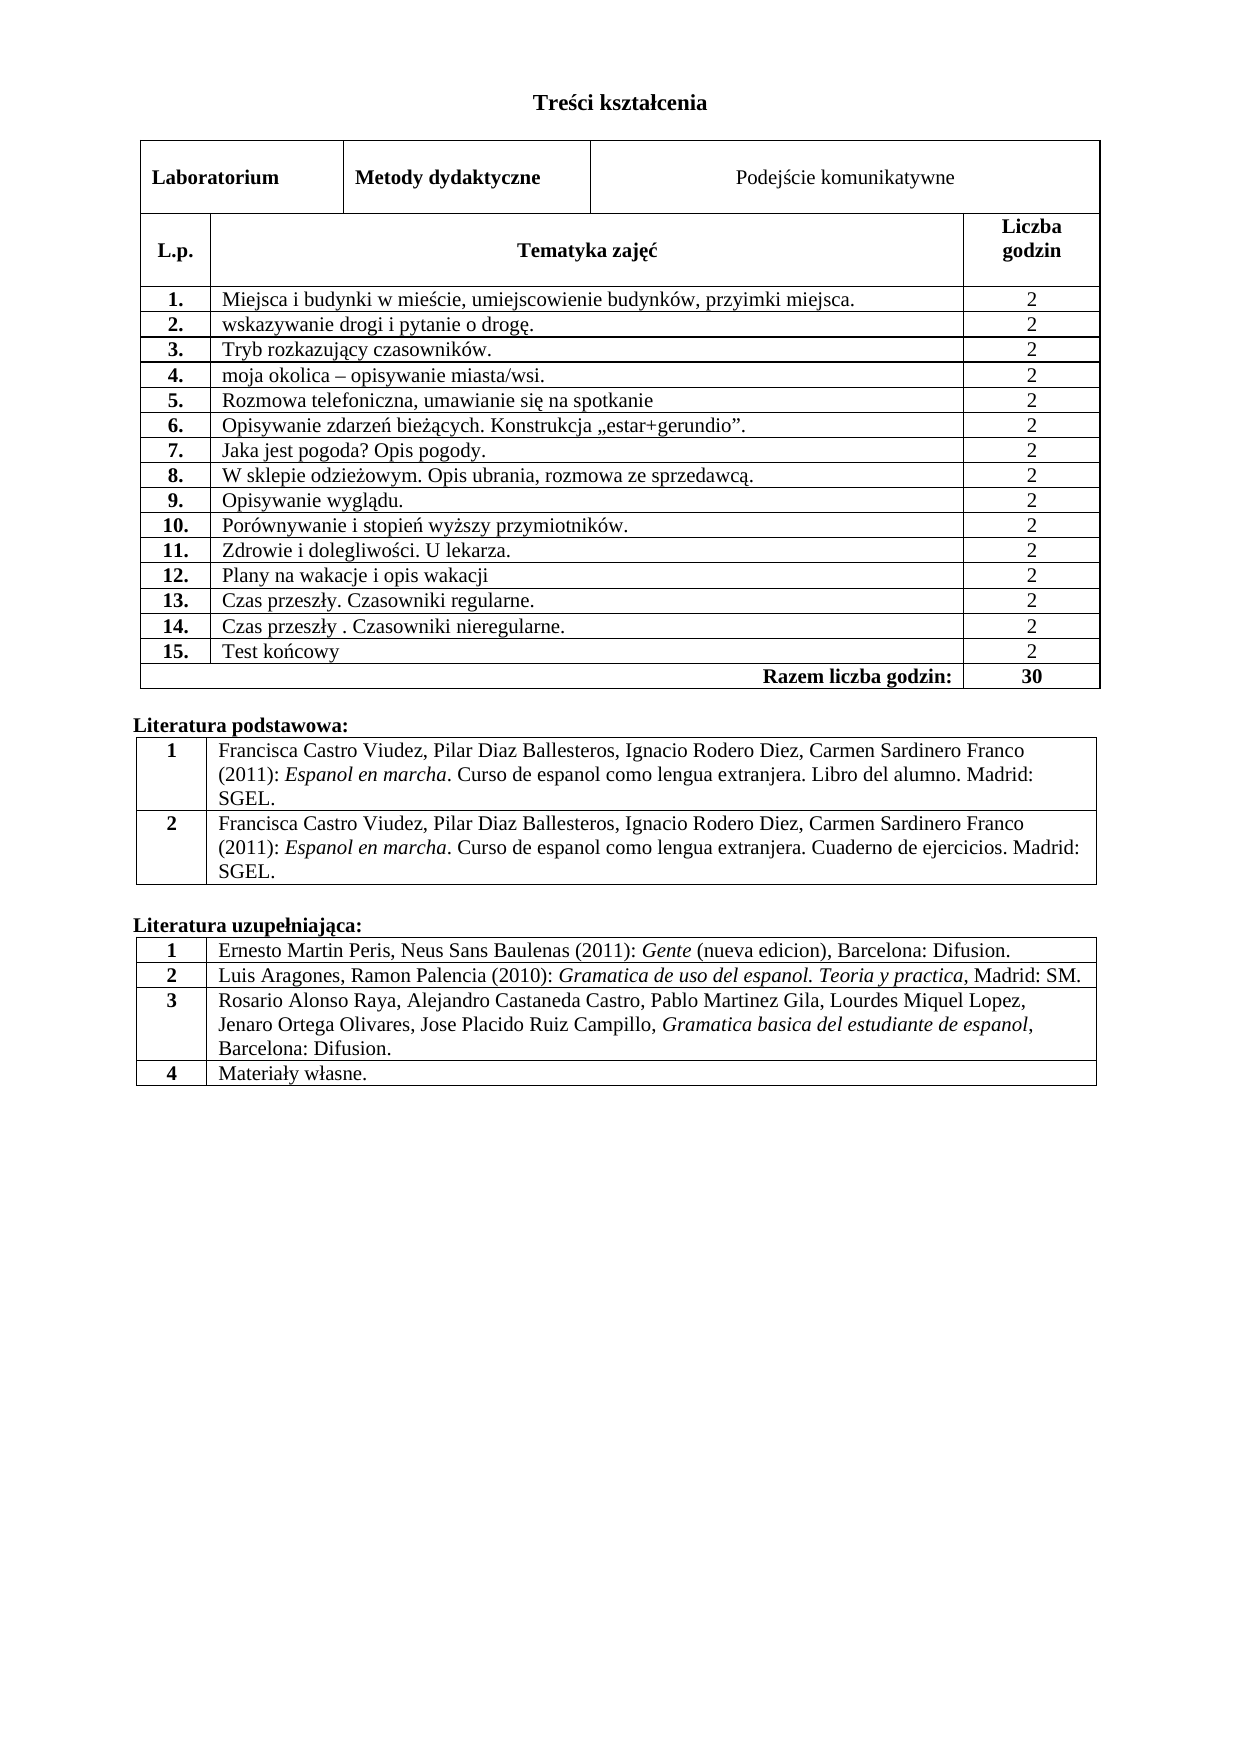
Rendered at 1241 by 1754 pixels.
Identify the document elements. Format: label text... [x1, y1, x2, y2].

table_cell 3. [141, 338, 210, 361]
table_cell 2 [964, 639, 1099, 663]
table_header Francisca Castro Viudez, Pilar Diaz Ballesteros, Ignacio Rodero Diez, Carmen Sardinero Franco (2011): Espanol en marcha. Curso de espanol como lengua extranjera. Libro del alumno. Madrid: SGEL. [207, 738, 1096, 810]
table_cell 2 [964, 614, 1099, 638]
table_cell Opisywanie wyglądu. [211, 488, 963, 512]
table_cell 5. [141, 388, 210, 412]
table_cell Luis Aragones, Ramon Palencia (2010): Gramatica de uso del espanol. Teoria y practica, Madrid: SM. [207, 963, 1096, 987]
table_header Laboratorium [141, 141, 343, 213]
table_cell Czas przeszły. Czasowniki regularne. [211, 589, 963, 612]
table_cell Zdrowie i dolegliwości. U lekarza. [211, 538, 963, 562]
table_header Metody dydaktyczne [344, 141, 590, 213]
table_header Ernesto Martin Peris, Neus Sans Baulenas (2011): Gente (nueva edicion), Barcelona: Difusion. [207, 938, 1096, 962]
table_cell Rosario Alonso Raya, Alejandro Castaneda Castro, Pablo Martinez Gila, Lourdes Miquel Lopez, Jenaro Ortega Olivares, Jose Placido Ruiz Campillo, Gramatica basica del estudiante de espanol, Barcelona: Difusion. [207, 988, 1096, 1060]
table_cell Francisca Castro Viudez, Pilar Diaz Ballesteros, Ignacio Rodero Diez, Carmen Sardinero Franco (2011): Espanol en marcha. Curso de espanol como lengua extranjera. Cuaderno de ejercicios. Madrid: SGEL. [207, 811, 1096, 883]
table_cell 2. [141, 312, 210, 336]
text Treści kształcenia [148, 89, 1092, 115]
table_header 1 [137, 738, 206, 810]
table_cell Opisywanie zdarzeń bieżących. Konstrukcja „estar+gerundio”. [211, 413, 963, 437]
table_cell 2 [964, 589, 1099, 612]
table_cell 2 [964, 312, 1099, 336]
table_cell 2 [964, 438, 1099, 462]
table_cell 2 [964, 563, 1099, 587]
table_cell Liczba godzin [964, 214, 1099, 286]
table_cell 2 [964, 488, 1099, 512]
table_cell 10. [141, 513, 210, 537]
table_cell 30 [964, 664, 1099, 688]
table_cell 4 [137, 1061, 206, 1085]
table_cell 8. [141, 463, 210, 487]
text Literatura uzupełniająca: [133, 912, 1092, 937]
table_header Podejście komunikatywne [591, 141, 1099, 213]
table_cell 2 [137, 963, 206, 987]
table_cell Miejsca i budynki w mieście, umiejscowienie budynków, przyimki miejsca. [211, 287, 963, 311]
table_cell Jaka jest pogoda? Opis pogody. [211, 438, 963, 462]
table_cell 3 [137, 988, 206, 1060]
table_cell 6. [141, 413, 210, 437]
table_cell Czas przeszły . Czasowniki nieregularne. [211, 614, 963, 638]
table_cell 14. [141, 614, 210, 638]
table_cell 2 [964, 513, 1099, 537]
table_cell Materiały własne. [207, 1061, 1096, 1085]
table_cell 7. [141, 438, 210, 462]
table_cell 2 [137, 811, 206, 883]
table_cell Porównywanie i stopień wyższy przymiotników. [211, 513, 963, 537]
table_cell 2 [964, 538, 1099, 562]
table_cell 1. [141, 287, 210, 311]
table_cell Tematyka zajęć [211, 214, 963, 286]
table_cell Rozmowa telefoniczna, umawianie się na spotkanie [211, 388, 963, 412]
table_cell 2 [964, 463, 1099, 487]
table_header 1 [137, 938, 206, 962]
table_cell moja okolica – opisywanie miasta/wsi. [211, 363, 963, 387]
table_cell 9. [141, 488, 210, 512]
table_cell wskazywanie drogi i pytanie o drogę. [211, 312, 963, 336]
table_cell 2 [964, 287, 1099, 311]
table_cell 2 [964, 413, 1099, 437]
table_cell Test końcowy [211, 639, 963, 663]
table_cell L.p. [141, 214, 210, 286]
table_cell 11. [141, 538, 210, 562]
table_cell 4. [141, 363, 210, 387]
table_cell Razem liczba godzin: [141, 664, 963, 688]
table_cell 13. [141, 589, 210, 612]
table_cell 2 [964, 338, 1099, 361]
text Literatura podstawowa: [133, 713, 1092, 737]
table_cell W sklepie odzieżowym. Opis ubrania, rozmowa ze sprzedawcą. [211, 463, 963, 487]
table_cell Tryb rozkazujący czasowników. [211, 338, 963, 361]
table_cell 12. [141, 563, 210, 587]
table_cell Plany na wakacje i opis wakacji [211, 563, 963, 587]
table_cell 15. [141, 639, 210, 663]
table_cell 2 [964, 388, 1099, 412]
table_cell 2 [964, 363, 1099, 387]
